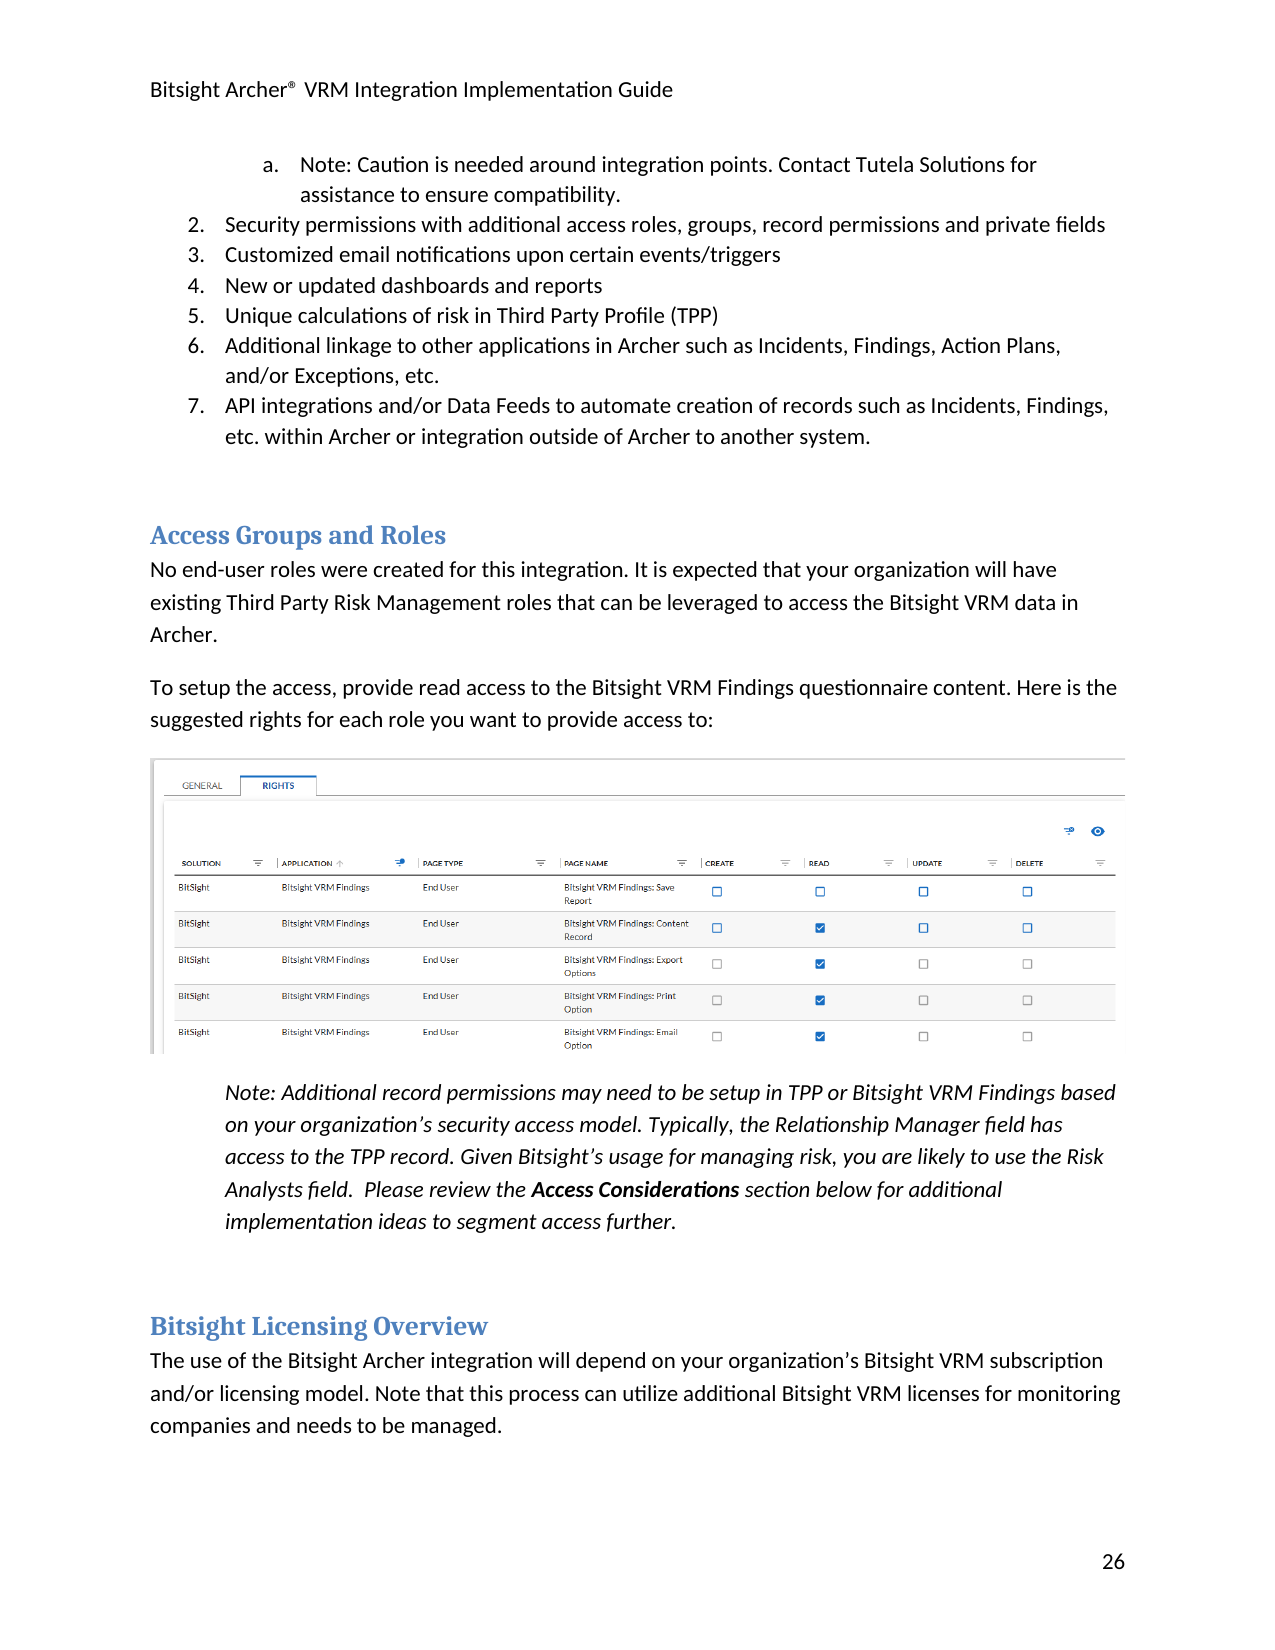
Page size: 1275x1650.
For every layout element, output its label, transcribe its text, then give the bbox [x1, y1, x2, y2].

list Additional linkage to other applications in Archer such as Incidents, Findings, Action Plans, and/or Exceptions, etc. [187, 331, 1125, 389]
picture [150, 758, 1125, 1054]
text To setup the access, provide read access to the Bitsight VRM Findings questionnaire content. Here is the suggested rights for each role you want to provide access to: [150, 673, 1125, 733]
list Customized email notifications upon certain events/triggers [187, 241, 1125, 269]
list Unique calculations of risk in Third Party Profile (TPP) [187, 301, 1125, 329]
text Note: Additional record permissions may need to be setup in TPP or Bitsight VRM Findings based on your organization’s security access model. Typically, the Relationship Manager field has access to the TPP record. Given Bitsight’s usage for managing risk, you are likely to use the Risk Analysts field. Please review the Access Considerations section below for additional implementation ideas to segment access further. [225, 1078, 1125, 1235]
list API integrations and/or Data Feeds to automate creation of records such as Incidents, Findings, etc. within Archer or integration outside of Archer to another system. [187, 392, 1125, 450]
list Note: Caution is needed around integration points. Contact Tutela Solutions for assistance to ensure compatibility. [262, 150, 1125, 208]
text The use of the Bitsight Archer integration will depend on your organization’s Bitsight VRM subscription and/or licensing model. Note that this process can utilize additional Bitsight VRM licenses for monitoring companies and needs to be managed. [150, 1347, 1125, 1439]
subtitle Access Groups and Roles [150, 520, 1125, 551]
list New or updated dashboards and reports [187, 271, 1125, 299]
text No end-user roles were created for this integration. It is expected that your organization will have existing Third Party Risk Management roles that can be leveraged to access the Bitsight VRM data in Archer. [150, 556, 1125, 648]
list Security permissions with additional access roles, groups, record permissions and private fields [187, 210, 1125, 238]
subtitle Bitsight Licensing Overview [150, 1311, 1125, 1342]
